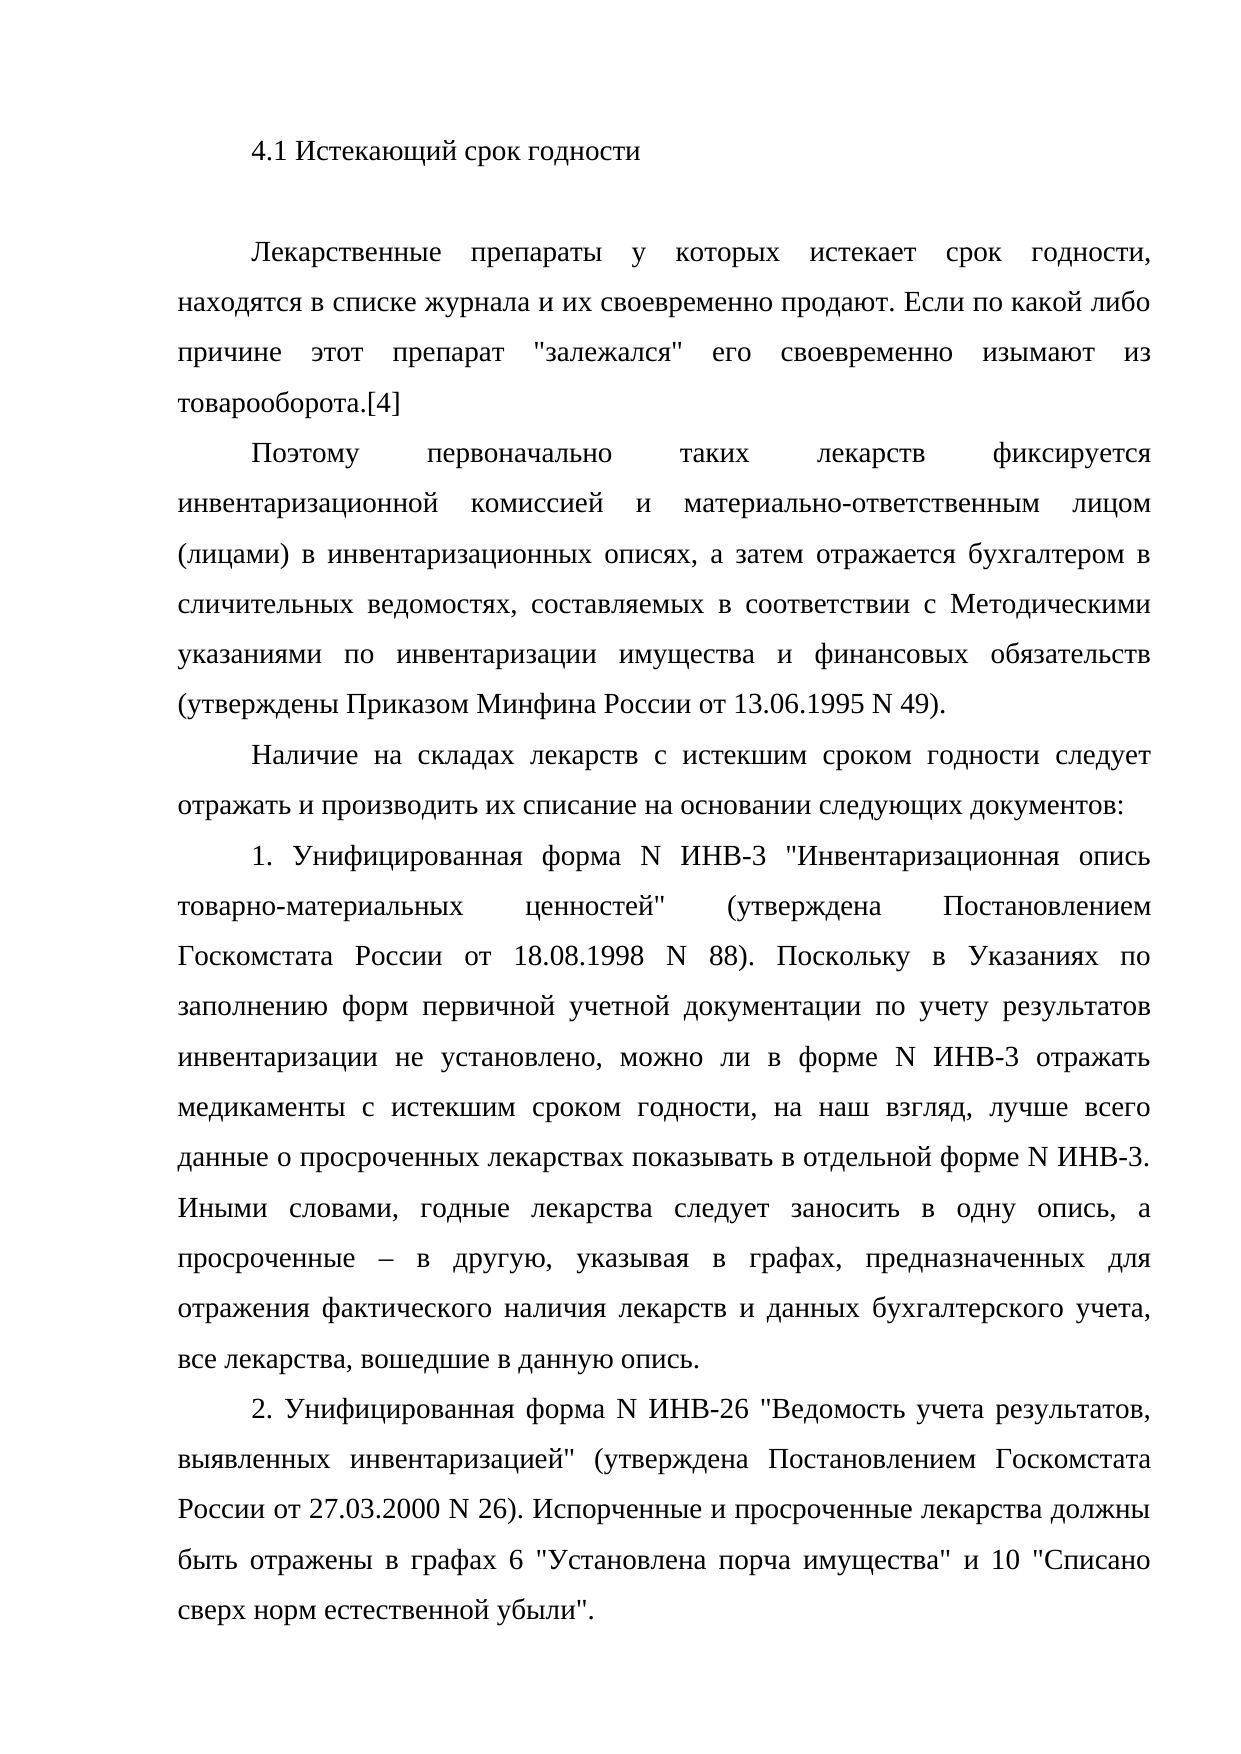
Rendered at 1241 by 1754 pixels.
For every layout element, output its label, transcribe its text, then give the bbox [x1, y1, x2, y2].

text Наличие на складах лекарств с истекшим сроком годности следует отражать и производить их списание на основании следующих документов: [177, 737, 1152, 821]
text Поэтому первоначально таких лекарств фиксируется инвентаризационной комиссией и материально-ответственным лицом (лицами) в инвентаризационных описях, а затем отражается бухгалтером в сличительных ведомостях, составляемых в соответствии с Методическими указаниями по инвентаризации имущества и финансовых обязательств (утверждены Приказом Минфина России от 13.06.1995 N 49). [177, 435, 1152, 720]
text 4.1 Истекающий срок годности [177, 133, 1152, 167]
text 2. Унифицированная форма N ИНВ-26 "Ведомость учета результатов, выявленных инвентаризацией" (утверждена Постановлением Госкомстата России от 27.03.2000 N 26). Испорченные и просроченные лекарства должны быть отражены в графах 6 "Установлена порча имущества" и 10 "Списано сверх норм естественной убыли". [177, 1391, 1152, 1626]
text Лекарственные препараты у которых истекает срок годности, находятся в списке журнала и их своевременно продают. Если по какой либо причине этот препарат "залежался" его своевременно изымают из товарооборота.[4] [177, 234, 1152, 418]
text 1. Унифицированная форма N ИНВ-3 "Инвентаризационная опись товарно-материальных ценностей" (утверждена Постановлением Госкомстата России от 18.08.1998 N 88). Поскольку в Указаниях по заполнению форм первичной учетной документации по учету результатов инвентаризации не установлено, можно ли в форме N ИНВ-3 отражать медикаменты с истекшим сроком годности, на наш взгляд, лучше всего данные о просроченных лекарствах показывать в отдельной форме N ИНВ-3. Иными словами, годные лекарства следует заносить в одну опись, а просроченные – в другую, указывая в графах, предназначенных для отражения фактического наличия лекарств и данных бухгалтерского учета, все лекарства, вошедшие в данную опись. [177, 838, 1152, 1374]
